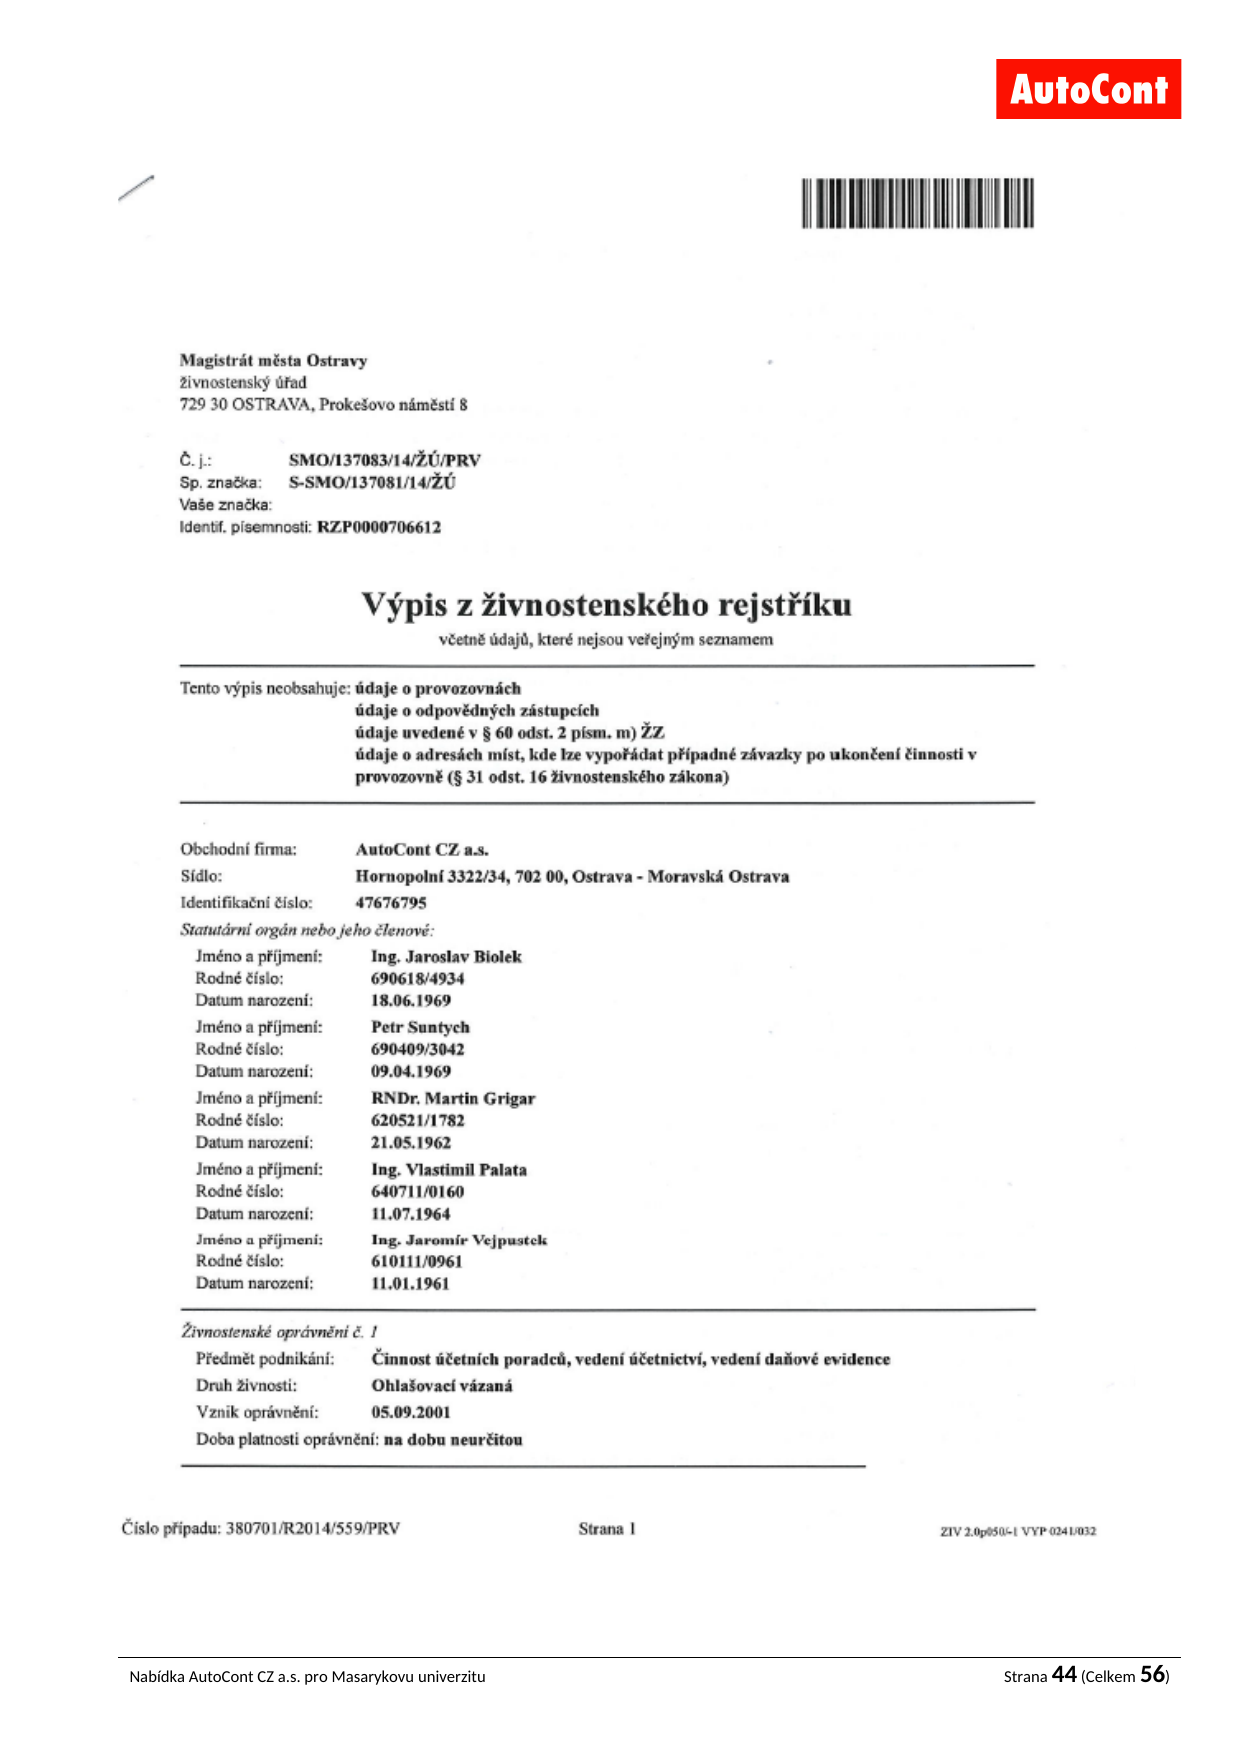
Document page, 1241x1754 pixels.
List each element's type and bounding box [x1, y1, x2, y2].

picture [996, 59, 1182, 119]
